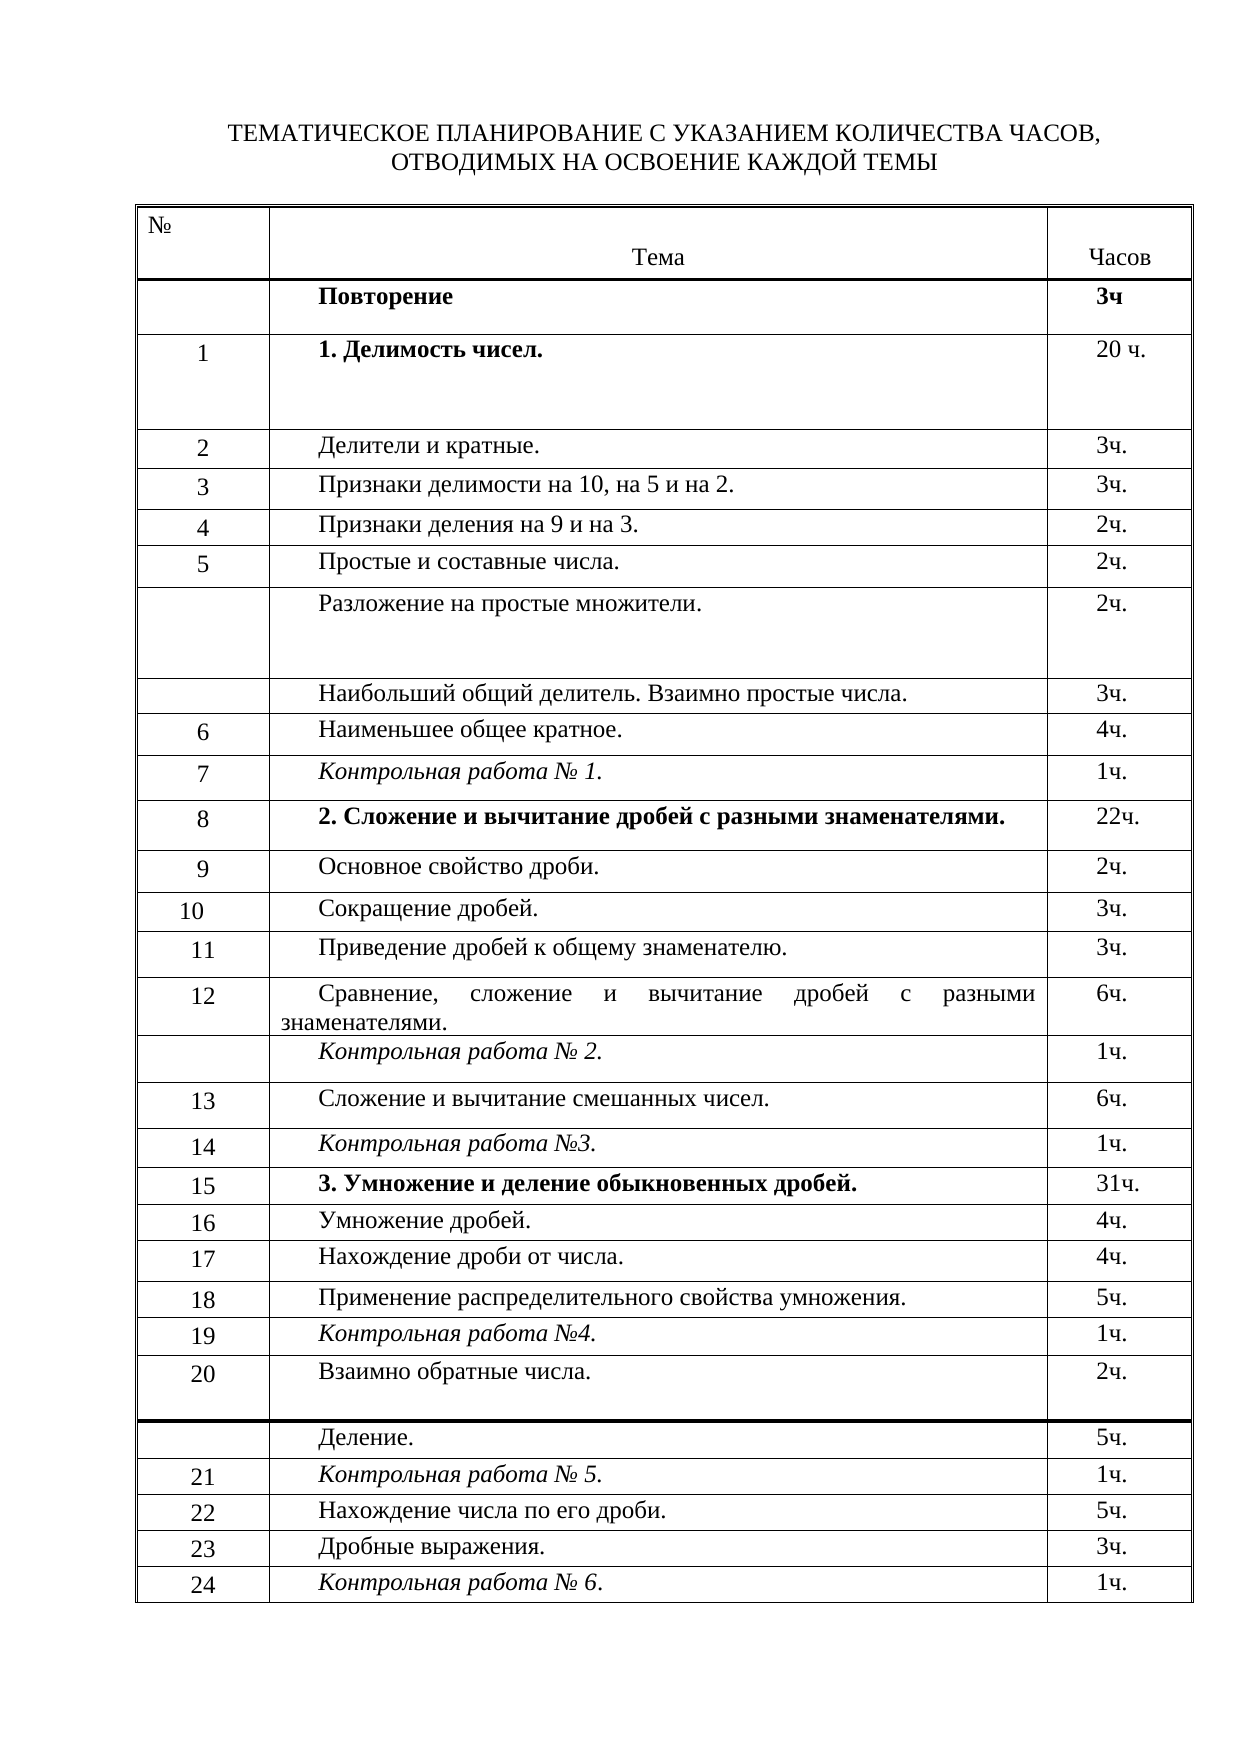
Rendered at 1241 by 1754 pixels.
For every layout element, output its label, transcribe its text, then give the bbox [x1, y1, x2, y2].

table_cell 10 [138, 893, 269, 931]
table_cell 5ч. [1048, 1495, 1191, 1530]
table_cell Контрольная работа № 1. [270, 756, 1047, 800]
text ТЕМАТИЧЕСКОЕ ПЛАНИРОВАНИЕ С УКАЗАНИЕМ КОЛИЧЕСТВА ЧАСОВ, ОТВОДИМЫХ НА ОСВОЕНИЕ КАЖДОЙ ТЕМЫ [177, 118, 1152, 176]
table_cell Контрольная работа № 6. [270, 1567, 1047, 1602]
table_cell 13 [138, 1083, 269, 1127]
table_cell 22ч. [1048, 801, 1191, 850]
table_cell Признаки деления на 9 и на 3. [270, 510, 1047, 545]
table_cell 9 [138, 851, 269, 892]
table_cell Делители и кратные. [270, 430, 1047, 468]
table_cell Контрольная работа №3. [270, 1129, 1047, 1167]
table_cell [138, 1423, 269, 1458]
table_cell 4ч. [1048, 714, 1191, 755]
table_cell Контрольная работа № 5. [270, 1459, 1047, 1494]
table_cell 5 [138, 546, 269, 587]
table_cell 3ч. [1048, 679, 1191, 713]
table_cell 2ч. [1048, 546, 1191, 587]
table_cell 6ч. [1048, 1083, 1191, 1127]
table_header Часов [1048, 208, 1191, 278]
table_cell 7 [138, 756, 269, 800]
table_cell 3ч. [1048, 893, 1191, 931]
table_cell Простые и составные числа. [270, 546, 1047, 587]
table_cell Деление. [270, 1423, 1047, 1458]
table_cell 1ч. [1048, 1567, 1191, 1602]
table_cell 2ч. [1048, 1356, 1191, 1419]
table_cell 5ч. [1048, 1282, 1191, 1317]
table_header Тема [270, 208, 1047, 278]
table_cell 3ч [1048, 281, 1191, 333]
table_cell Нахождение числа по его дроби. [270, 1495, 1047, 1530]
table_cell 3 [138, 469, 269, 508]
table_cell Сложение и вычитание смешанных чисел. [270, 1083, 1047, 1127]
table_cell Наименьшее общее кратное. [270, 714, 1047, 755]
table_cell 2 [138, 430, 269, 468]
table_cell Основное свойство дроби. [270, 851, 1047, 892]
table_cell Повторение [270, 281, 1047, 333]
table_cell 1 [138, 335, 269, 429]
table_cell 22 [138, 1495, 269, 1530]
table_cell Применение распределительного свойства умножения. [270, 1282, 1047, 1317]
table_cell Наибольший общий делитель. Взаимно простые числа. [270, 679, 1047, 713]
table_cell 2. Сложение и вычитание дробей с разными знаменателями. [270, 801, 1047, 850]
table_cell 3. Умножение и деление обыкновенных дробей. [270, 1168, 1047, 1204]
table_cell [138, 588, 269, 677]
table_cell 8 [138, 801, 269, 850]
table_cell 2ч. [1048, 851, 1191, 892]
table_cell 21 [138, 1459, 269, 1494]
table_cell Признаки делимости на 10, на 5 и на 2. [270, 469, 1047, 508]
table_cell 1ч. [1048, 1459, 1191, 1494]
table_cell 4ч. [1048, 1205, 1191, 1240]
table_cell 3ч. [1048, 1531, 1191, 1566]
table_cell Взаимно обратные числа. [270, 1356, 1047, 1419]
table_cell 15 [138, 1168, 269, 1204]
table_cell Контрольная работа №4. [270, 1318, 1047, 1355]
table_cell 1. Делимость чисел. [270, 335, 1047, 429]
table_cell [138, 679, 269, 713]
table_cell Сравнение, сложение и вычитание дробей с разными знаменателями. [270, 978, 1047, 1035]
table_cell 20 ч. [1048, 335, 1191, 429]
table_cell 20 [138, 1356, 269, 1419]
table_cell 5ч. [1048, 1423, 1191, 1458]
table_cell 18 [138, 1282, 269, 1317]
table_cell Контрольная работа № 2. [270, 1036, 1047, 1082]
table_cell 31ч. [1048, 1168, 1191, 1204]
table_cell 24 [138, 1567, 269, 1602]
table_cell 14 [138, 1129, 269, 1167]
table_cell 6ч. [1048, 978, 1191, 1035]
table_cell Нахождение дроби от числа. [270, 1241, 1047, 1281]
table_cell 1ч. [1048, 1036, 1191, 1082]
table_cell 3ч. [1048, 469, 1191, 508]
table_cell 17 [138, 1241, 269, 1281]
table_header № [138, 208, 269, 278]
table_cell 11 [138, 932, 269, 977]
table_cell Сокращение дробей. [270, 893, 1047, 931]
table_cell 3ч. [1048, 932, 1191, 977]
table_cell 1ч. [1048, 1129, 1191, 1167]
table_cell 1ч. [1048, 1318, 1191, 1355]
table_cell 1ч. [1048, 756, 1191, 800]
table_cell 3ч. [1048, 430, 1191, 468]
table_cell 12 [138, 978, 269, 1035]
table_cell 2ч. [1048, 588, 1191, 677]
table_cell 2ч. [1048, 510, 1191, 545]
table_cell 6 [138, 714, 269, 755]
table_cell [138, 281, 269, 333]
table_cell 4ч. [1048, 1241, 1191, 1281]
table_cell Умножение дробей. [270, 1205, 1047, 1240]
table_cell Приведение дробей к общему знаменателю. [270, 932, 1047, 977]
table_cell 16 [138, 1205, 269, 1240]
table_cell 4 [138, 510, 269, 545]
table_cell 19 [138, 1318, 269, 1355]
table_cell Разложение на простые множители. [270, 588, 1047, 677]
table_cell 23 [138, 1531, 269, 1566]
table_cell [138, 1036, 269, 1082]
table_cell Дробные выражения. [270, 1531, 1047, 1566]
